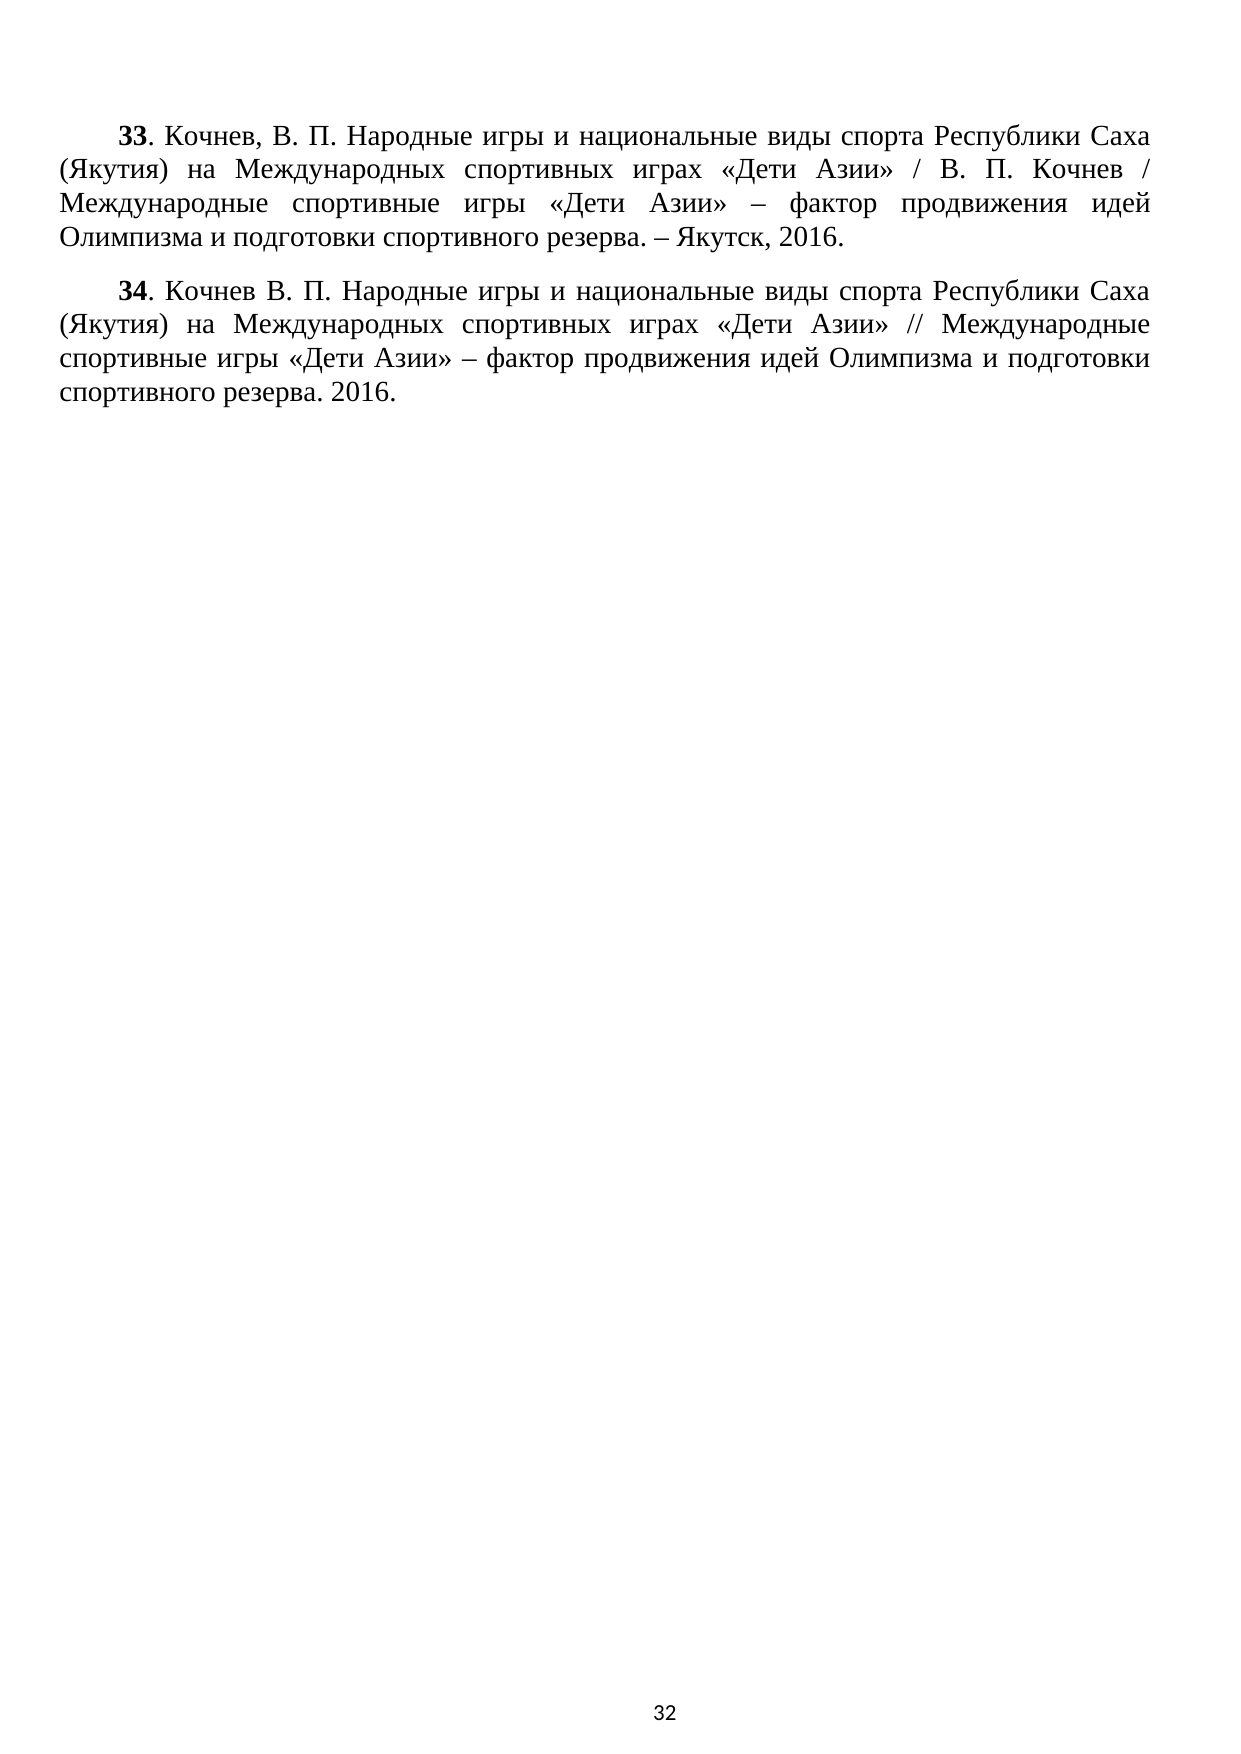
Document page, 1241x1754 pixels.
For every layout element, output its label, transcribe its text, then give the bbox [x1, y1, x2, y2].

text 34. Кочнев В. П. Народные игры и национальные виды спорта Республики Саха (Якутия) на Международных спортивных играх «Дети Азии» // Международные спортивные игры «Дети Азии» – фактор продвижения идей Олимпизма и подготовки спортивного резерва. 2016. [59, 273, 1152, 407]
text 33. Кочнев, В. П. Народные игры и национальные виды спорта Республики Саха (Якутия) на Международных спортивных играх «Дети Азии» / В. П. Кочнев / Международные спортивные игры «Дети Азии» – фактор продвижения идей Олимпизма и подготовки спортивного резерва. – Якутск, 2016. [59, 118, 1152, 252]
